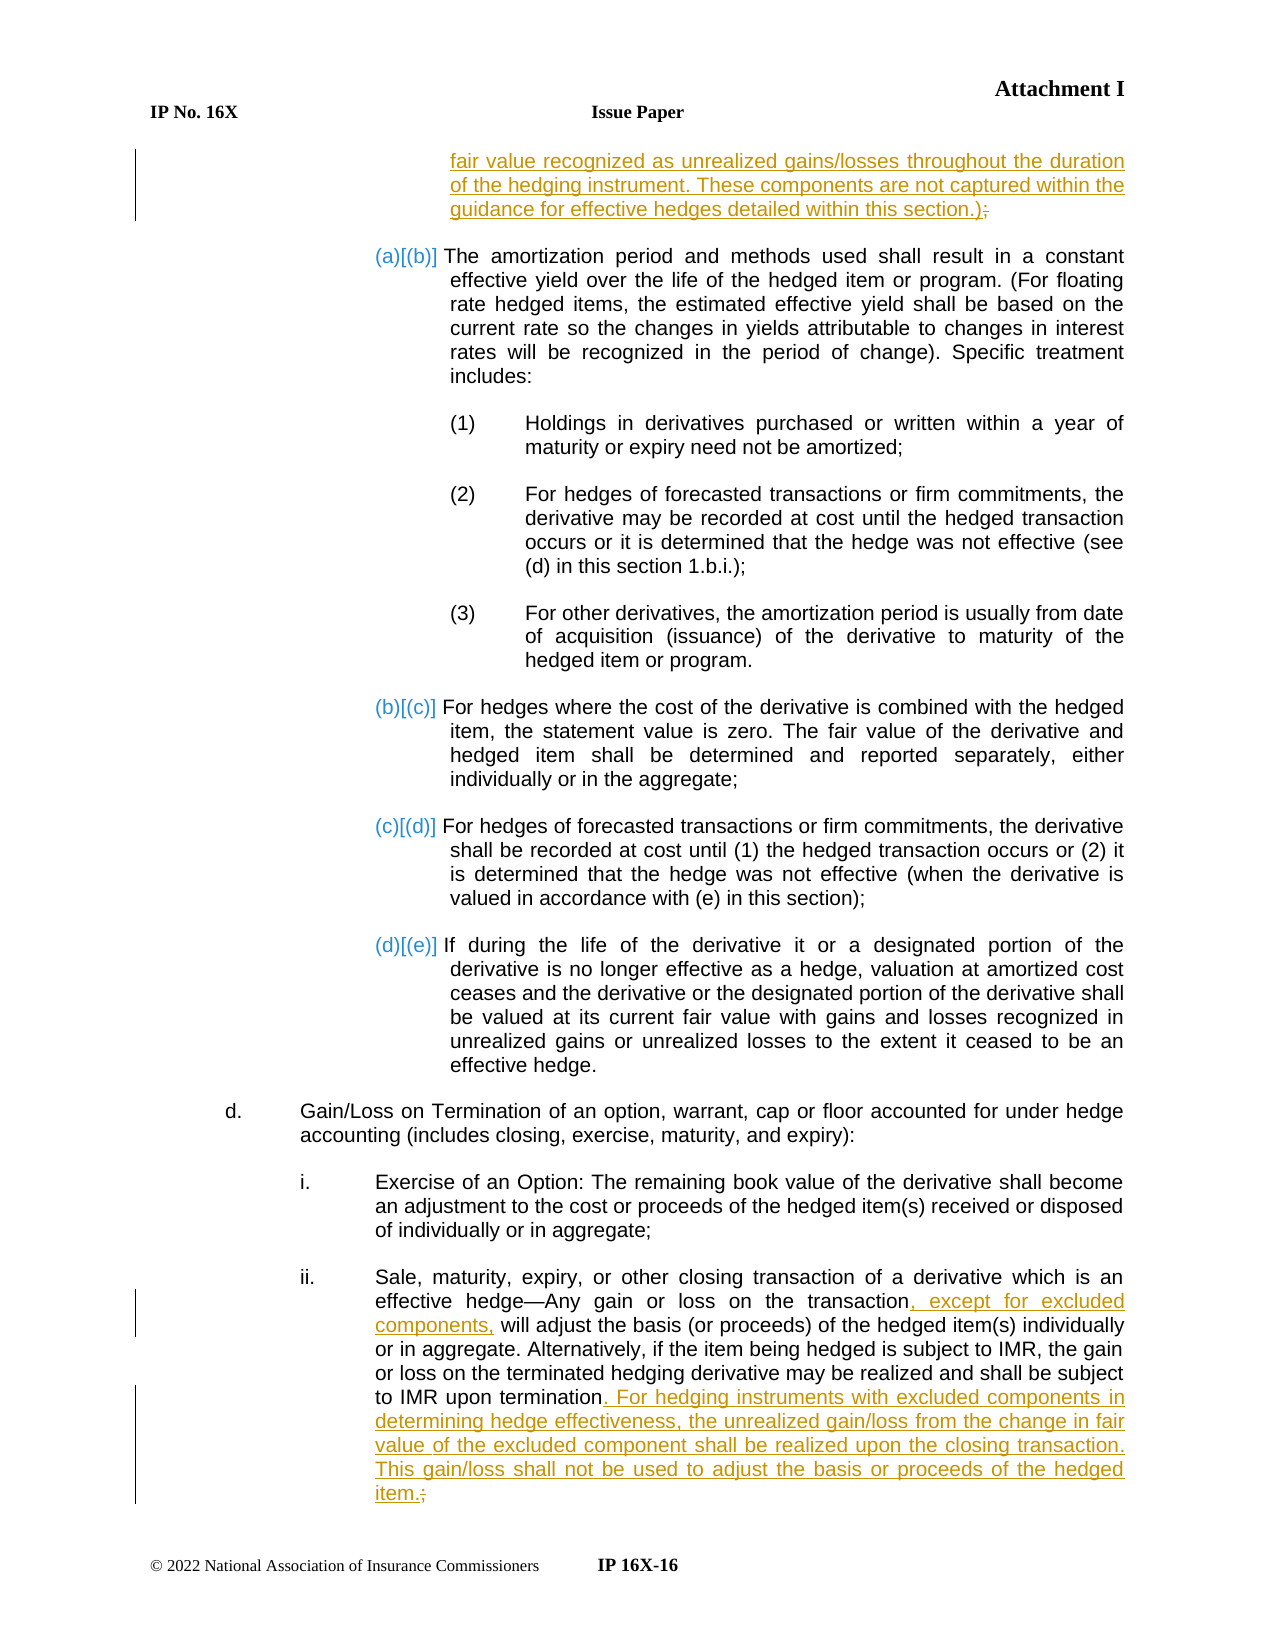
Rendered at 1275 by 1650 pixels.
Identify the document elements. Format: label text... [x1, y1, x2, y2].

text i. Exercise of an Option: The remaining book value of the derivative shall become an adjustment to the cost or proceeds of the hedged item(s) received or disposed of individually or in aggregate; [300, 1170, 1125, 1242]
text (2) For hedges of forecasted transactions or firm commitments, the derivative may be recorded at cost until the hedged transaction occurs or it is determined that the hedge was not effective (see (d) in this section 1.b.i.); [450, 482, 1125, 577]
list For hedges where the cost of the derivative is combined with the hedged item, the statement value is zero. The fair value of the derivative and hedged item shall be determined and reported separately, either individually or in the aggregate; [375, 695, 1125, 791]
list The amortization period and methods used shall result in a constant effective yield over the life of the hedged item or program. (For floating rate hedged items, the estimated effective yield shall be based on the current rate so the changes in yields attributable to changes in interest rates will be recognized in the period of change). Specific treatment includes: [375, 244, 1125, 388]
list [375, 149, 1125, 221]
list If during the life of the derivative it or a designated portion of the derivative is no longer effective as a hedge, valuation at amortized cost ceases and the derivative or the designated portion of the derivative shall be valued at its current fair value with gains and losses recognized in unrealized gains or unrealized losses to the extent it ceased to be an effective hedge. [375, 933, 1125, 1076]
text d. Gain/Loss on Termination of an option, warrant, cap or floor accounted for under hedge accounting (includes closing, exercise, maturity, and expiry): [225, 1099, 1125, 1147]
text (3) For other derivatives, the amortization period is usually from date of acquisition (issuance) of the derivative to maturity of the hedged item or program. [450, 600, 1125, 672]
list For hedges of forecasted transactions or firm commitments, the derivative shall be recorded at cost until (1) the hedged transaction occurs or (2) it is determined that the hedge was not effective (when the derivative is valued in accordance with (e) in this section); [375, 814, 1125, 910]
text ii. Sale, maturity, expiry, or other closing transaction of a derivative which is an effective hedge—Any gain or loss on the transaction will adjust the basis (or proceeds) of the hedged item(s) individually or in aggregate. Alternatively, if the item being hedged is subject to IMR, the gain or loss on the terminated hedging derivative may be realized and shall be subject to IMR upon termination [300, 1265, 1125, 1504]
text (1) Holdings in derivatives purchased or written within a year of maturity or expiry need not be amortized; [450, 411, 1125, 459]
